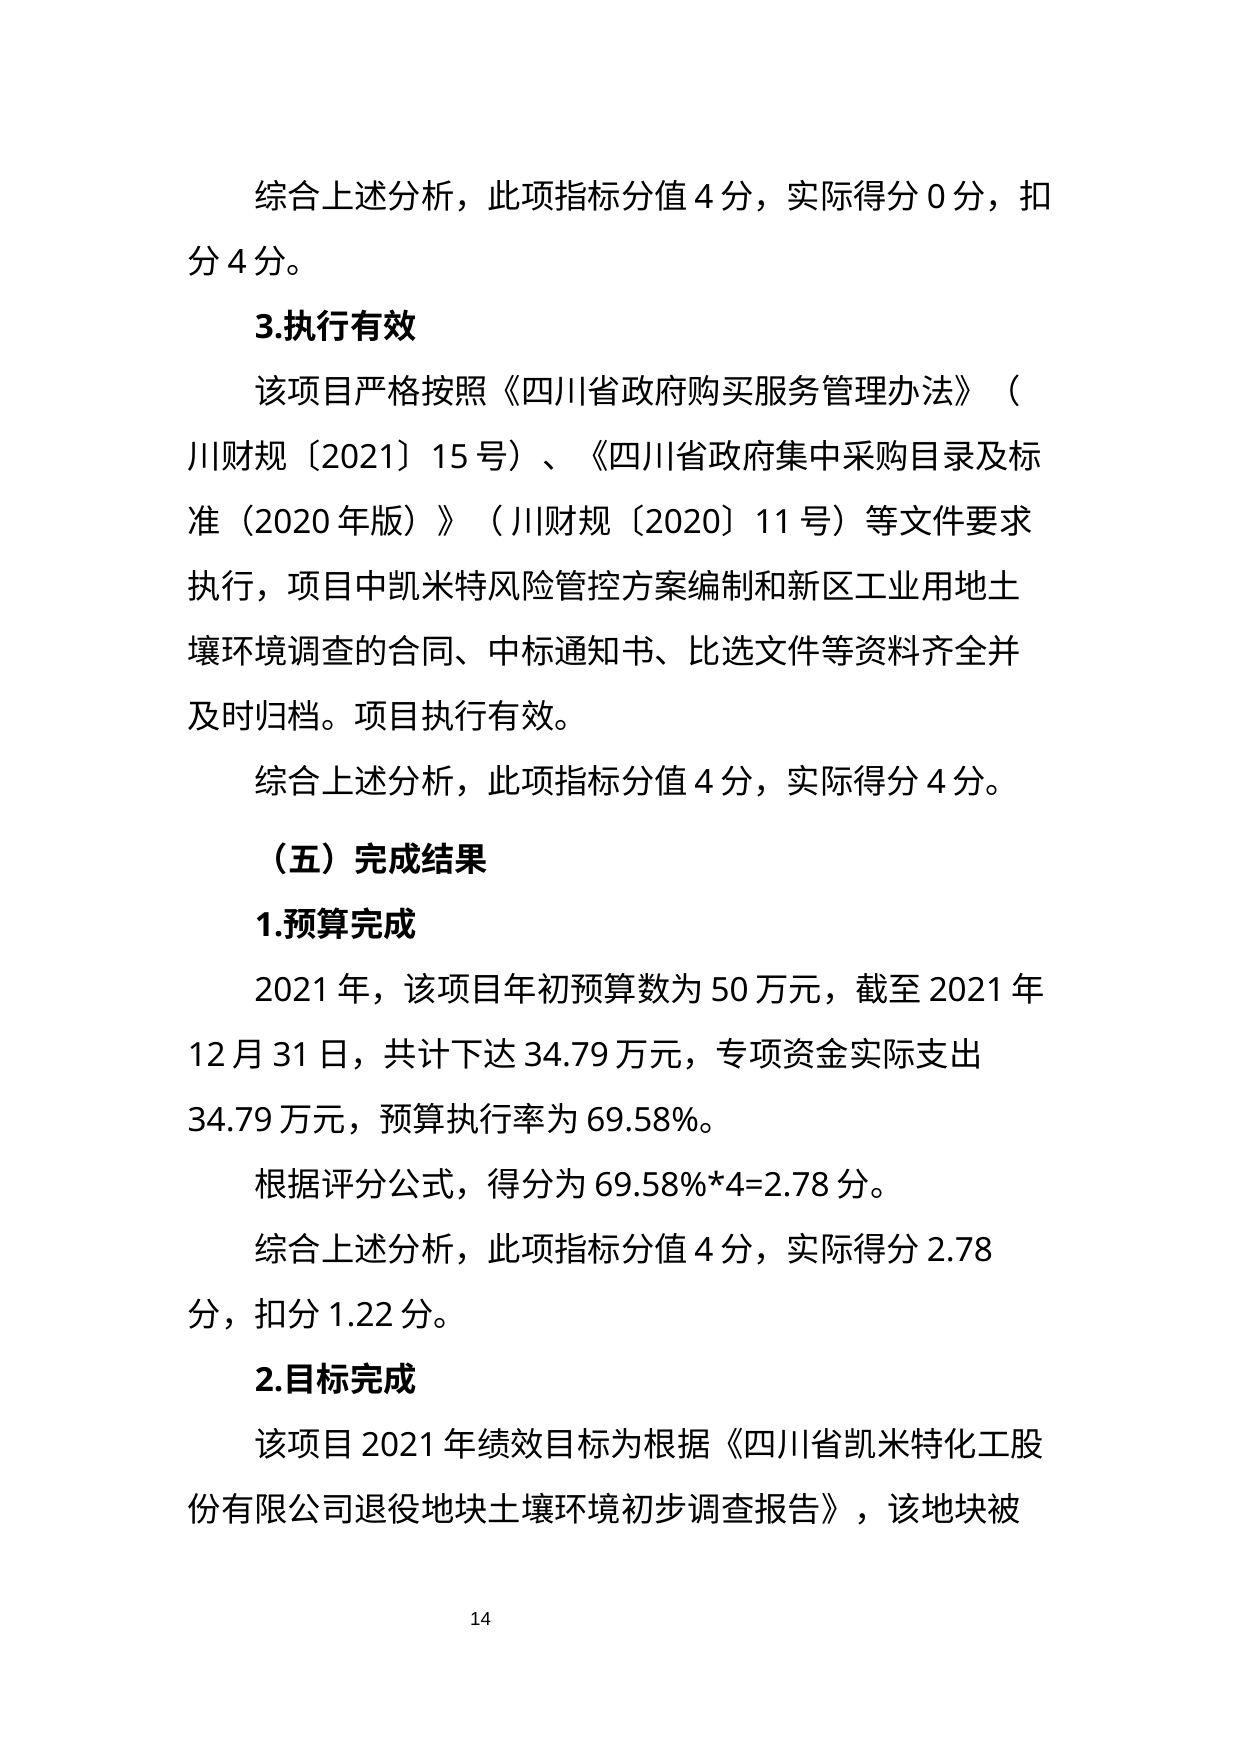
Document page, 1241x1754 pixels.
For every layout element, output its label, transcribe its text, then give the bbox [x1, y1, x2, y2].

list 1.预算完成 [187, 889, 1053, 954]
list 根据评分公式，得分为69.58%*4=2.78分。 [187, 1149, 1053, 1214]
list 综合上述分析，此项指标分值4分，实际得分4分。 [187, 747, 1053, 812]
list 综合上述分析，此项指标分值4分，实际得分2.78分，扣分1.22分。 [187, 1214, 1053, 1344]
list 该项目严格按照《四川省政府购买服务管理办法》（ 川财规〔2021〕15号）、《四川省政府集中采购目录及标准（2020年版）》（ 川财规〔2020〕11号）等文件要求执行，项目中凯米特风险管控方案编制和新区工业用地土壤环境调查的合同、中标通知书、比选文件等资料齐全并及时归档。项目执行有效。 [187, 357, 1053, 747]
subtitle 完成结果 [187, 824, 1053, 883]
list 综合上述分析，此项指标分值4分，实际得分0分，扣分4分。 [187, 162, 1053, 292]
list 2021年，该项目年初预算数为50万元，截至2021年12月31日，共计下达34.79万元，专项资金实际支出34.79万元，预算执行率为69.58%。 [187, 954, 1053, 1149]
list 2.目标完成 [187, 1344, 1053, 1409]
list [187, 1409, 1053, 1539]
list 3.执行有效 [187, 292, 1053, 357]
